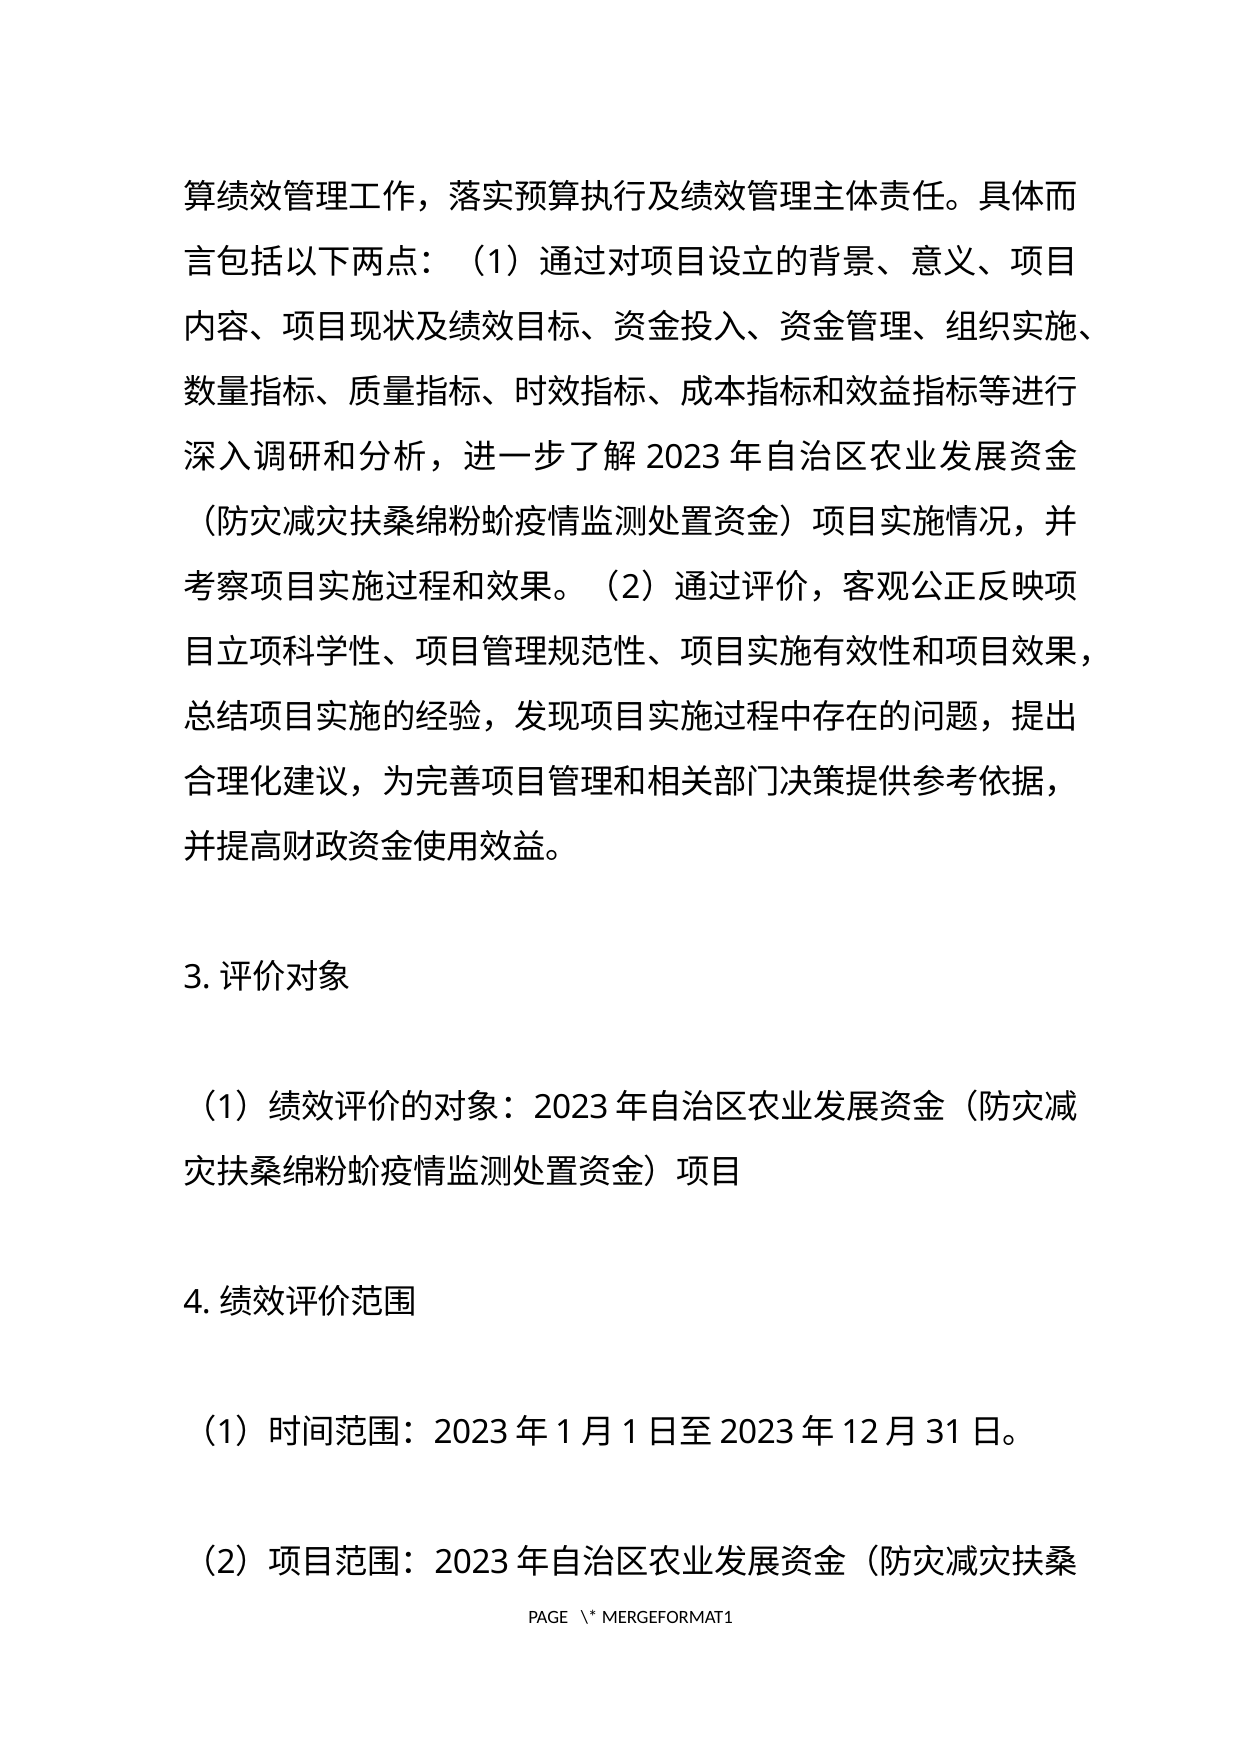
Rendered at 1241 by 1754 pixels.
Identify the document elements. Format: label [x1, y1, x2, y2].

text [183, 162, 1078, 1592]
